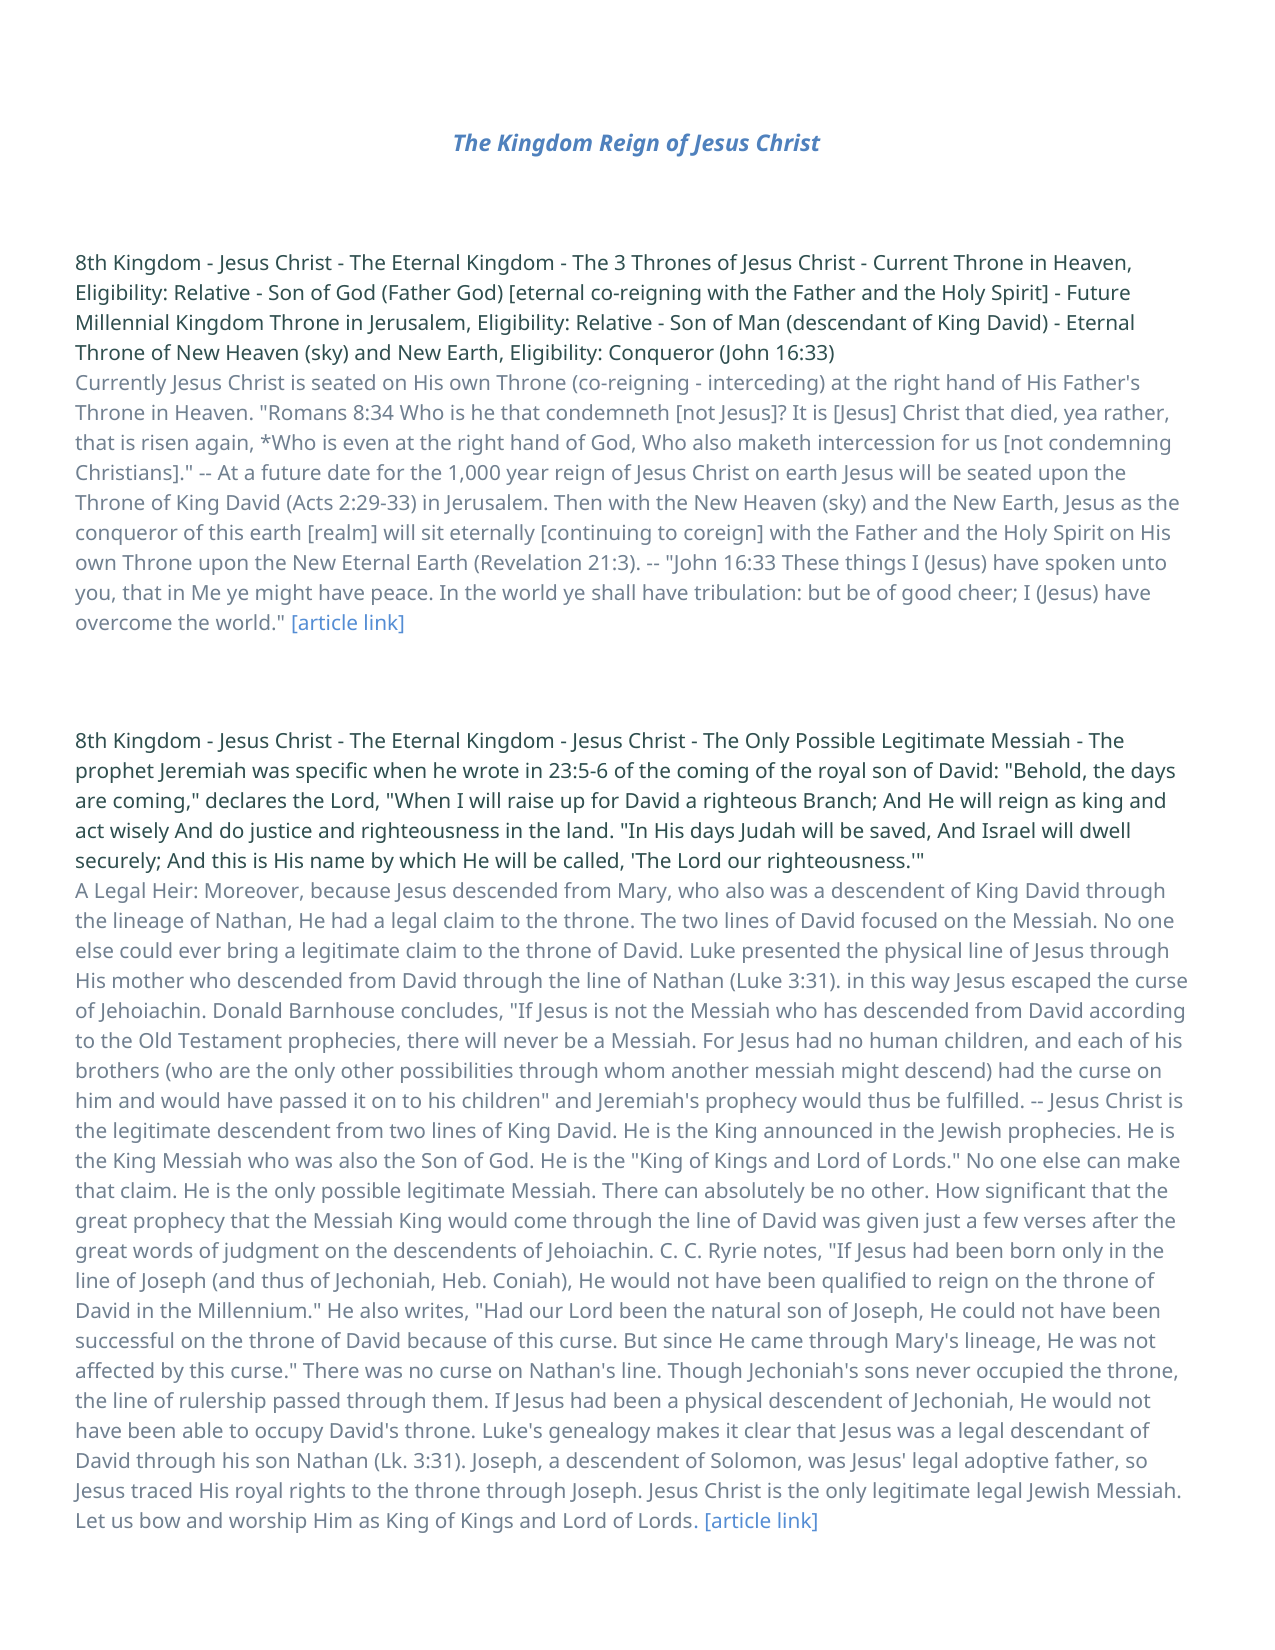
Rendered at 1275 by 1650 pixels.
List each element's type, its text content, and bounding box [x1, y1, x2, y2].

text 8th Kingdom - Jesus Christ - The Eternal Kingdom - Jesus Christ - The Only Possible Legitimate Messiah - The prophet Jeremiah was specific when he wrote in 23:5-6 of the coming of the royal son of David: "Behold, the days are coming," declares the Lord, "When I will raise up for David a righteous Branch; And He will reign as king and act wisely And do justice and righteousness in the land. "In His days Judah will be saved, And Israel will dwell securely; And this is His name by which He will be called, 'The Lord our righteousness.'" A Legal Heir: Moreover, because Jesus descended from Mary, who also was a descendent of King David through the lineage of Nathan, He had a legal claim to the throne. The two lines of David focused on the Messiah. No one else could ever bring a legitimate claim to the throne of David. Luke presented the physical line of Jesus through His mother who descended from David through the line of Nathan (Luke 3:31). in this way Jesus escaped the curse of Jehoiachin. Donald Barnhouse concludes, "If Jesus is not the Messiah who has descended from David according to the Old Testament prophecies, there will never be a Messiah. For Jesus had no human children, and each of his brothers (who are the only other possibilities through whom another messiah might descend) had the curse on him and would have passed it on to his children" and Jeremiah's prophecy would thus be fulfilled. -- Jesus Christ is the legitimate descendent from two lines of King David. He is the King announced in the Jewish prophecies. He is the King Messiah who was also the Son of God. He is the "King of Kings and Lord of Lords." No one else can make that claim. He is the only possible legitimate Messiah. There can absolutely be no other. How significant that the great prophecy that the Messiah King would come through the line of David was given just a few verses after the great words of judgment on the descendents of Jehoiachin. C. C. Ryrie notes, "If Jesus had been born only in the line of Joseph (and thus of Jechoniah, Heb. Coniah), He would not have been qualified to reign on the throne of David in the Millennium." He also writes, "Had our Lord been the natural son of Joseph, He could not have been successful on the throne of David because of this curse. But since He came through Mary's lineage, He was not affected by this curse." There was no curse on Nathan's line. Though Jechoniah's sons never occupied the throne, the line of rulership passed through them. If Jesus had been a physical descendent of Jechoniah, He would not have been able to occupy David's throne. Luke's genealogy makes it clear that Jesus was a legal descendant of David through his son Nathan (Lk. 3:31). Joseph, a descendent of Solomon, was Jesus' legal adoptive father, so Jesus traced His royal rights to the throne through Joseph. Jesus Christ is the only legitimate legal Jewish Messiah. Let us bow and worship Him as King of Kings and Lord of Lords. [article link] [75, 725, 1200, 1535]
text 8th Kingdom - Jesus Christ - The Eternal Kingdom - The 3 Thrones of Jesus Christ - Current Throne in Heaven, Eligibility: Relative - Son of God (Father God) [eternal co-reigning with the Father and the Holy Spirit] - Future Millennial Kingdom Throne in Jerusalem, Eligibility: Relative - Son of Man (descendant of King David) - Eternal Throne of New Heaven (sky) and New Earth, Eligibility: Conqueror (John 16:33) Currently Jesus Christ is seated on His own Throne (co-reigning - interceding) at the right hand of His Father's Throne in Heaven. "Romans 8:34 Who is he that condemneth [not Jesus]? It is [Jesus] Christ that died, yea rather, that is risen again, *Who is even at the right hand of God, Who also maketh intercession for us [not condemning Christians]." -- At a future date for the 1,000 year reign of Jesus Christ on earth Jesus will be seated upon the Throne of King David (Acts 2:29-33) in Jerusalem. Then with the New Heaven (sky) and the New Earth, Jesus as the conqueror of this earth [realm] will sit eternally [continuing to coreign] with the Father and the Holy Spirit on His own Throne upon the New Eternal Earth (Revelation 21:3). -- "John 16:33 These things I (Jesus) have spoken unto you, that in Me ye might have peace. In the world ye shall have tribulation: but be of good cheer; I (Jesus) have overcome the world." [article link] [75, 247, 1200, 637]
subtitle The Kingdom Reign of Jesus Christ [75, 127, 1200, 158]
